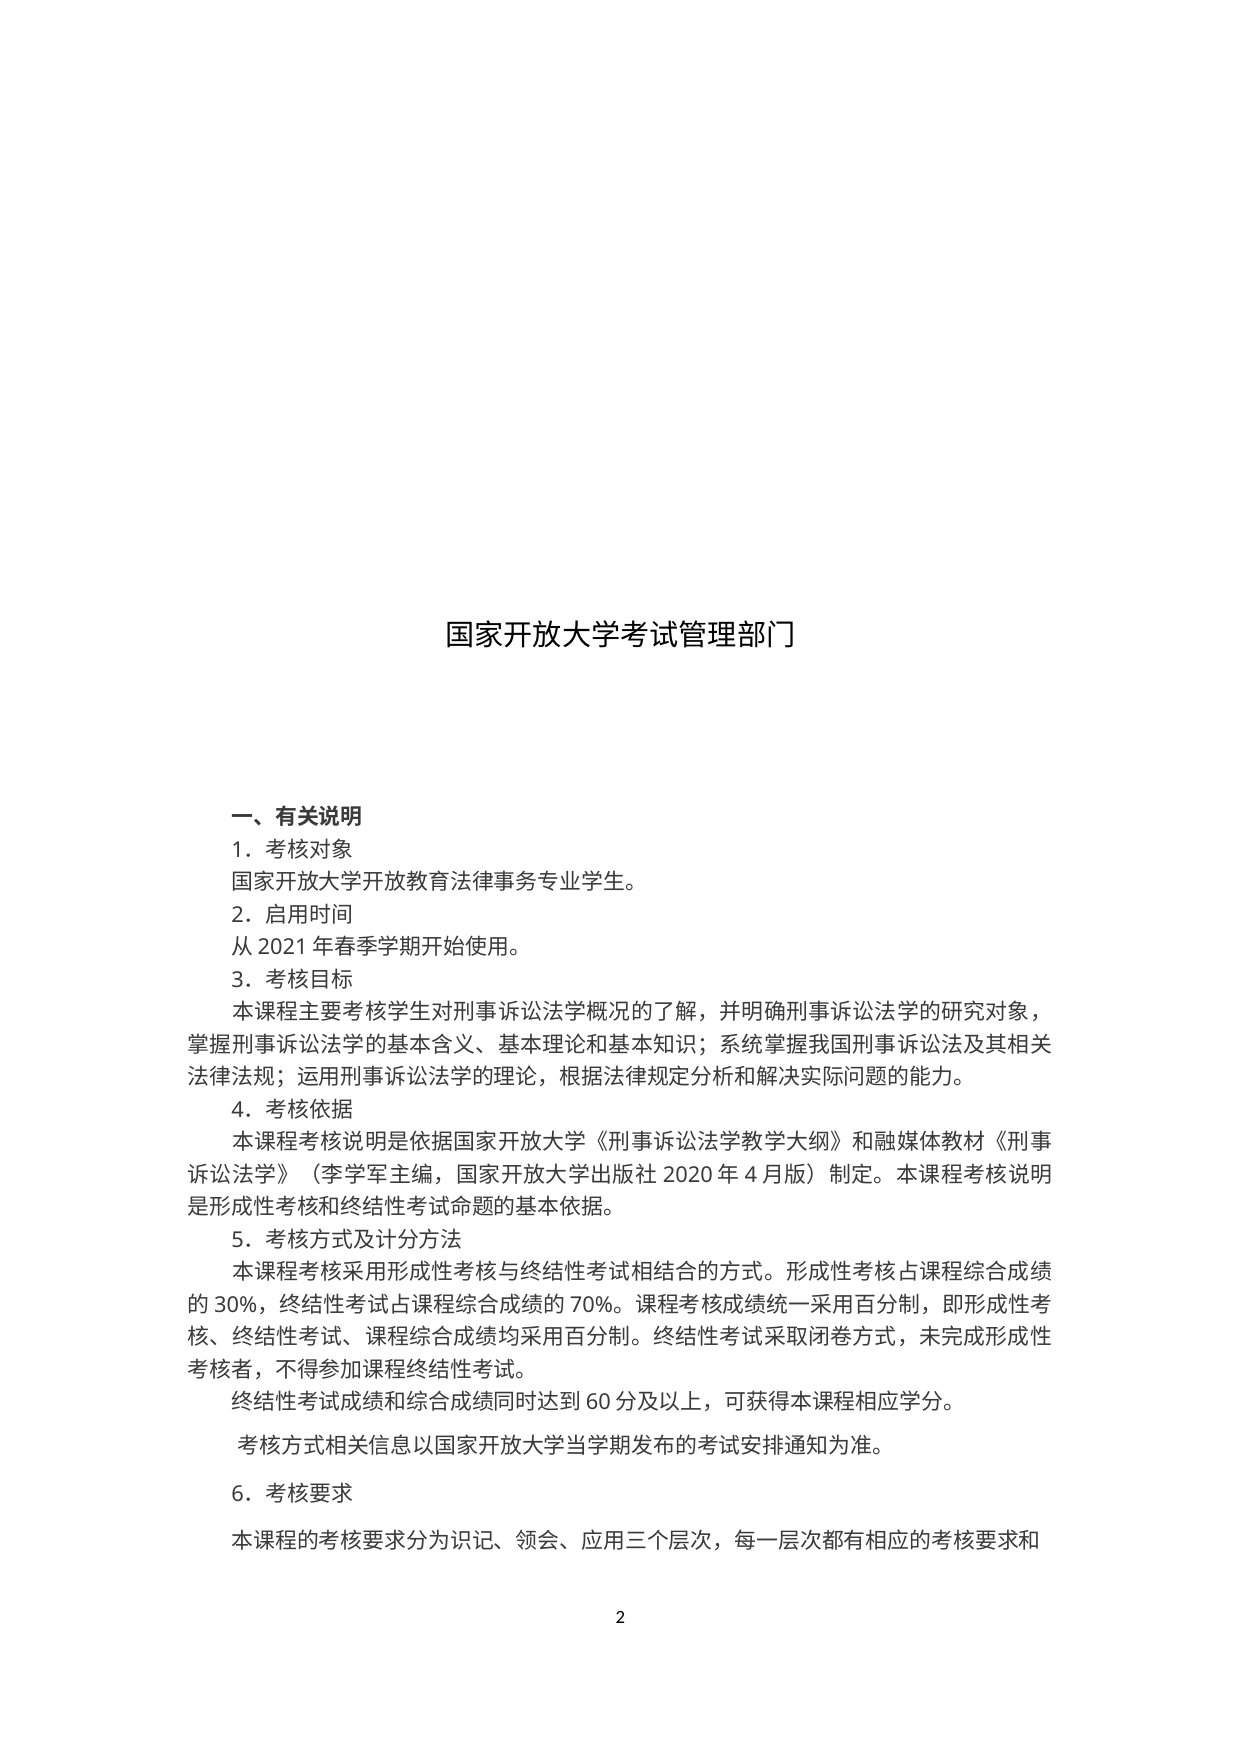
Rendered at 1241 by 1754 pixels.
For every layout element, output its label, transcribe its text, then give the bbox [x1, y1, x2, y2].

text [187, 1428, 1053, 1555]
text 国家开放大学考试管理部门 [187, 601, 1053, 666]
text 终结性考试成绩和综合成绩同时达到60分及以上，可获得本课程相应学分。 [187, 1384, 586, 1416]
text 终结性考试成绩和综合成绩同时达到60分及以上，可获得本课程相应学分。 [615, 1384, 1053, 1416]
text 一、有关说明 1．考核对象 国家开放大学开放教育法律事务专业学生。 2．启用时间 从2021年春季学期开始使用。 3．考核目标 本课程主要考核学生对刑事诉讼法学概况的了解，并明确刑事诉讼法学的研究对象，掌握刑事诉讼法学的基本含义、基本理论和基本知识；系统掌握我国刑事诉讼法及其相关法律法规；运用刑事诉讼法学的理论，根据法律规定分析和解决实际问题的能力。 4．考核依据 本课程考核说明是依据国家开放大学《刑事诉讼法学教学大纲》和融媒体教材《刑事诉讼法学》（李学军主编，国家开放大学出版社2020年4月版）制定。本课程考核说明是形成性考核和终结性考试命题的基本依据。 5．考核方式及计分方法 本课程考核采用形成性考核与终结性考试相结合的方式。形成性考核占课程综合成绩的30%，终结性考试占课程综合成绩的70%。课程考核成绩统一采用百分制，即形成性考核、终结性考试、课程综合成绩均采用百分制。终结性考试采取闭卷方式，未完成形成性考核者，不得参加课程终结性考试。 [187, 799, 1053, 1384]
